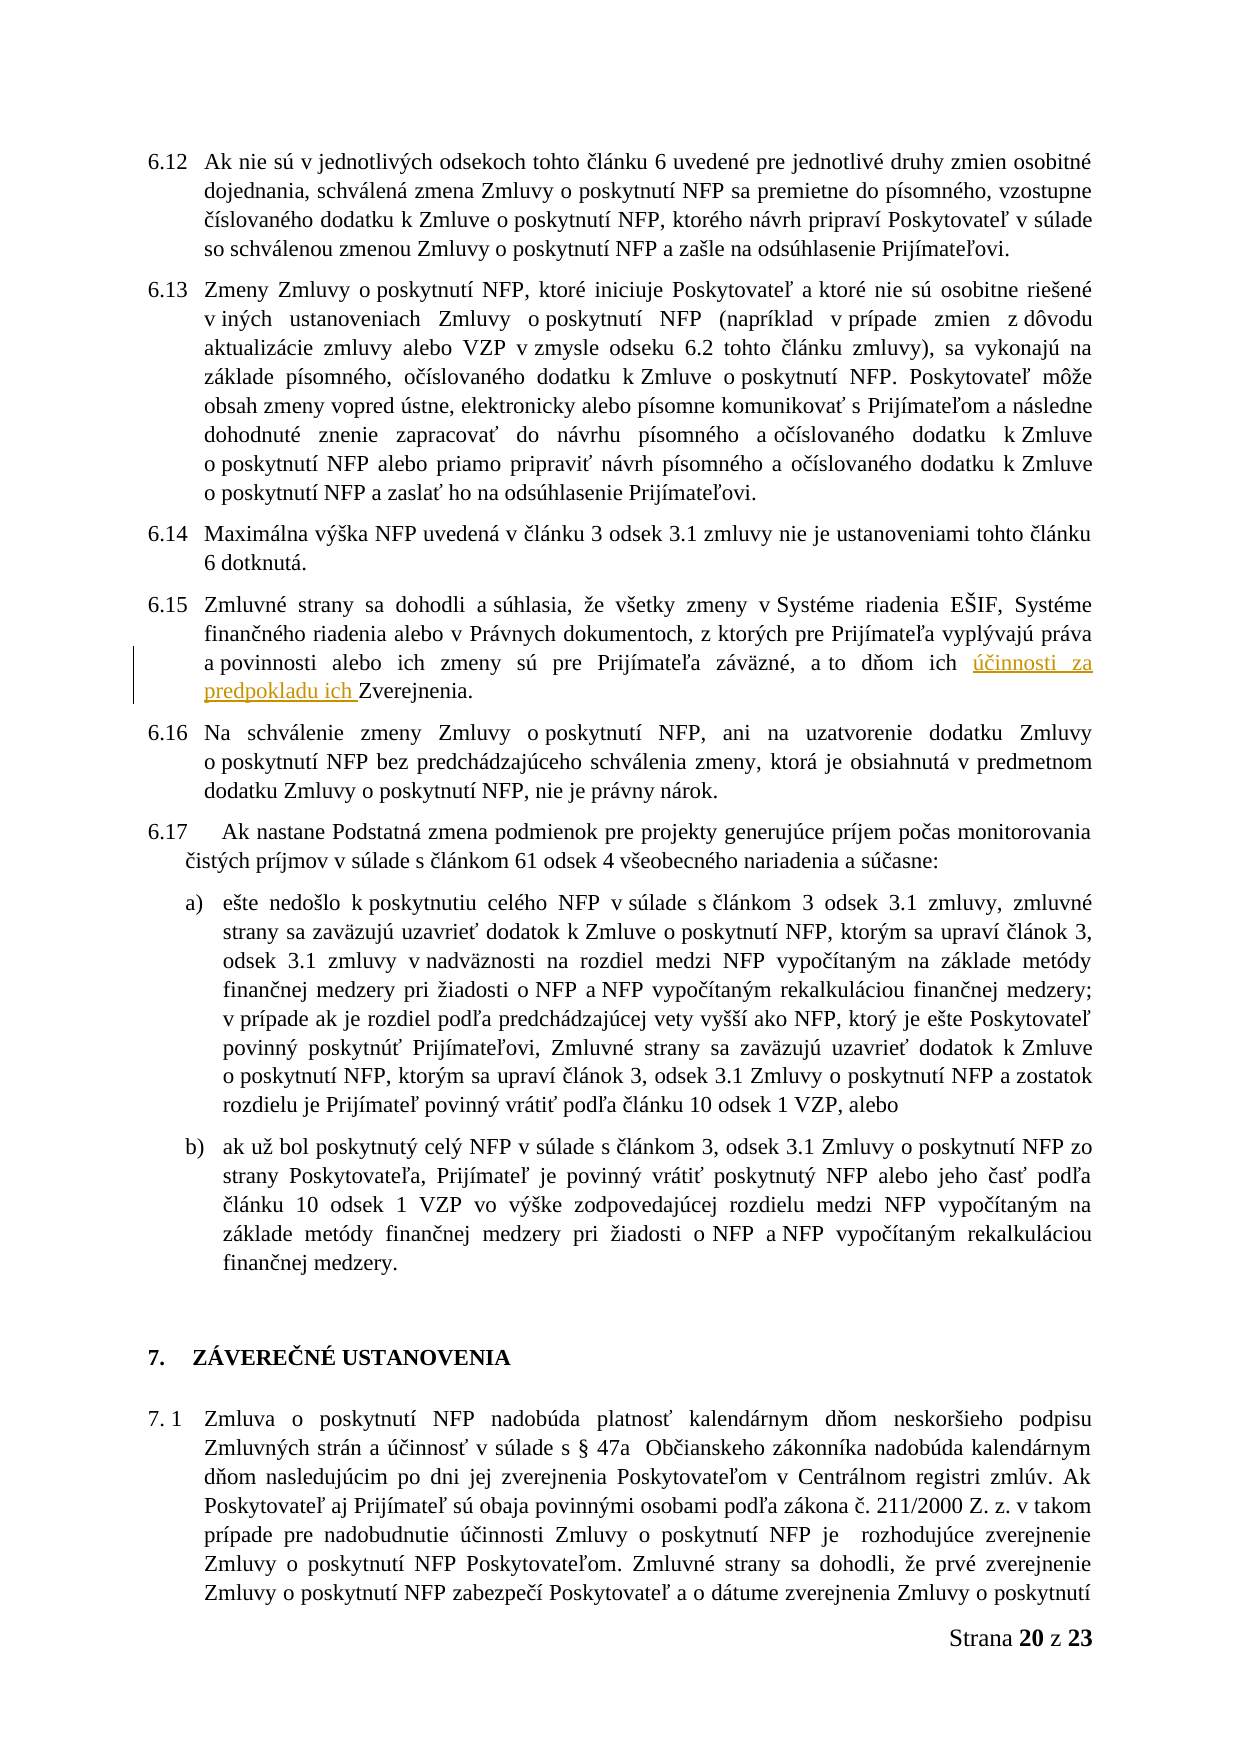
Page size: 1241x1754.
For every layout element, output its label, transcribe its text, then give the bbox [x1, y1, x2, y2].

subtitle ZÁVEREČNÉ USTANOVENIA [148, 1344, 1092, 1371]
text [148, 1406, 1092, 1606]
list Zmeny Zmluvy o poskytnutí NFP, ktoré iniciuje Poskytovateľ a ktoré nie sú osobitne riešené v iných ustanoveniach Zmluvy o poskytnutí NFP (napríklad v prípade zmien z dôvodu aktualizácie zmluvy alebo VZP v zmysle odseku 6.2 tohto článku zmluvy), sa vykonajú na základe písomného, očíslovaného dodatku k Zmluve o poskytnutí NFP. Poskytovateľ môže obsah zmeny vopred ústne, elektronicky alebo písomne komunikovať s Prijímateľom a následne dohodnuté znenie zapracovať do návrhu písomného a očíslovaného dodatku k Zmluve o poskytnutí NFP alebo priamo pripraviť návrh písomného a očíslovaného dodatku k Zmluve o poskytnutí NFP a zaslať ho na odsúhlasenie Prijímateľovi. [148, 276, 1092, 505]
list ak už bol poskytnutý celý NFP v súlade s článkom 3, odsek 3.1 Zmluvy o poskytnutí NFP zo strany Poskytovateľa, Prijímateľ je povinný vrátiť poskytnutý NFP alebo jeho časť podľa článku 10 odsek 1 VZP vo výške zodpovedajúcej rozdielu medzi NFP vypočítaným na základe metódy finančnej medzery pri žiadosti o NFP a NFP vypočítaným rekalkuláciou finančnej medzery. [185, 1133, 1092, 1275]
list Ak nie sú v jednotlivých odsekoch tohto článku 6 uvedené pre jednotlivé druhy zmien osobitné dojednania, schválená zmena Zmluvy o poskytnutí NFP sa premietne do písomného, vzostupne číslovaného dodatku k Zmluve o poskytnutí NFP, ktorého návrh pripraví Poskytovateľ v súlade so schválenou zmenou Zmluvy o poskytnutí NFP a zašle na odsúhlasenie Prijímateľovi. [148, 148, 1092, 261]
list Zmluvné strany sa dohodli a súhlasia, že všetky zmeny v Systéme riadenia EŠIF, Systéme finančného riadenia alebo v Právnych dokumentoch, z ktorých pre Prijímateľa vyplývajú práva a povinnosti alebo ich zmeny sú pre Prijímateľa záväzné, a to dňom ich Zverejnenia. [148, 591, 1092, 704]
list Na schválenie zmeny Zmluvy o poskytnutí NFP, ani na uzatvorenie dodatku Zmluvy o poskytnutí NFP bez predchádzajúceho schválenia zmeny, ktorá je obsiahnutá v predmetnom dodatku Zmluvy o poskytnutí NFP, nie je právny nárok. [148, 719, 1092, 803]
list Ak nastane Podstatná zmena podmienok pre projekty generujúce príjem počas monitorovania čistých príjmov v súlade s článkom 61 odsek 4 všeobecného nariadenia a súčasne: [148, 818, 1092, 874]
list ešte nedošlo k poskytnutiu celého NFP v súlade s článkom 3 odsek 3.1 zmluvy, zmluvné strany sa zaväzujú uzavrieť dodatok k Zmluve o poskytnutí NFP, ktorým sa upraví článok 3, odsek 3.1 zmluvy v nadväznosti na rozdiel medzi NFP vypočítaným na základe metódy finančnej medzery pri žiadosti o NFP a NFP vypočítaným rekalkuláciou finančnej medzery; v prípade ak je rozdiel podľa predchádzajúcej vety vyšší ako NFP, ktorý je ešte Poskytovateľ povinný poskytnúť Prijímateľovi, Zmluvné strany sa zaväzujú uzavrieť dodatok k Zmluve o poskytnutí NFP, ktorým sa upraví článok 3, odsek 3.1 Zmluvy o poskytnutí NFP a zostatok rozdielu je Prijímateľ povinný vrátiť podľa článku 10 odsek 1 VZP, alebo [185, 889, 1092, 1118]
list Maximálna výška NFP uvedená v článku 3 odsek 3.1 zmluvy nie je ustanoveniami tohto článku 6 dotknutá. [148, 520, 1092, 576]
